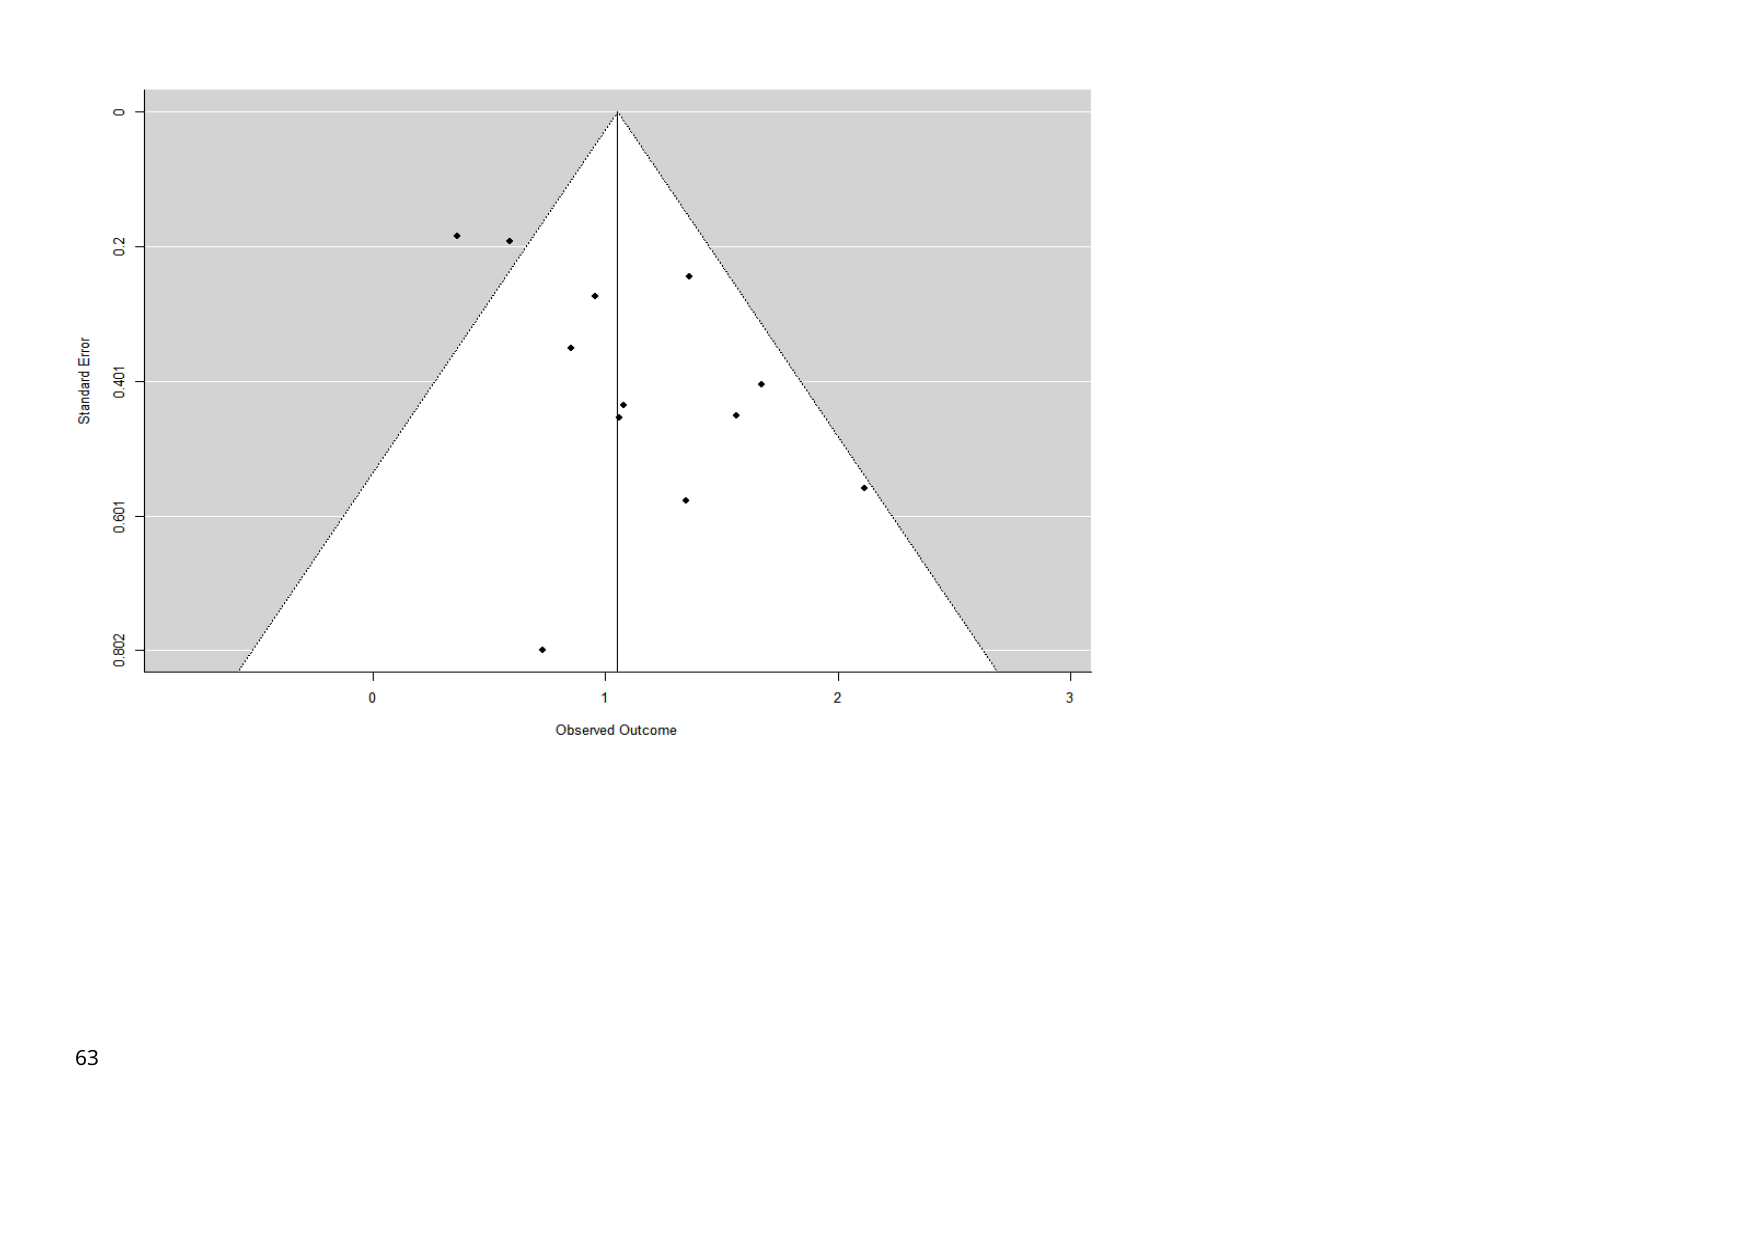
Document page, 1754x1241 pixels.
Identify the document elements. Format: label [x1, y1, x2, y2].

picture [75, 75, 1125, 738]
